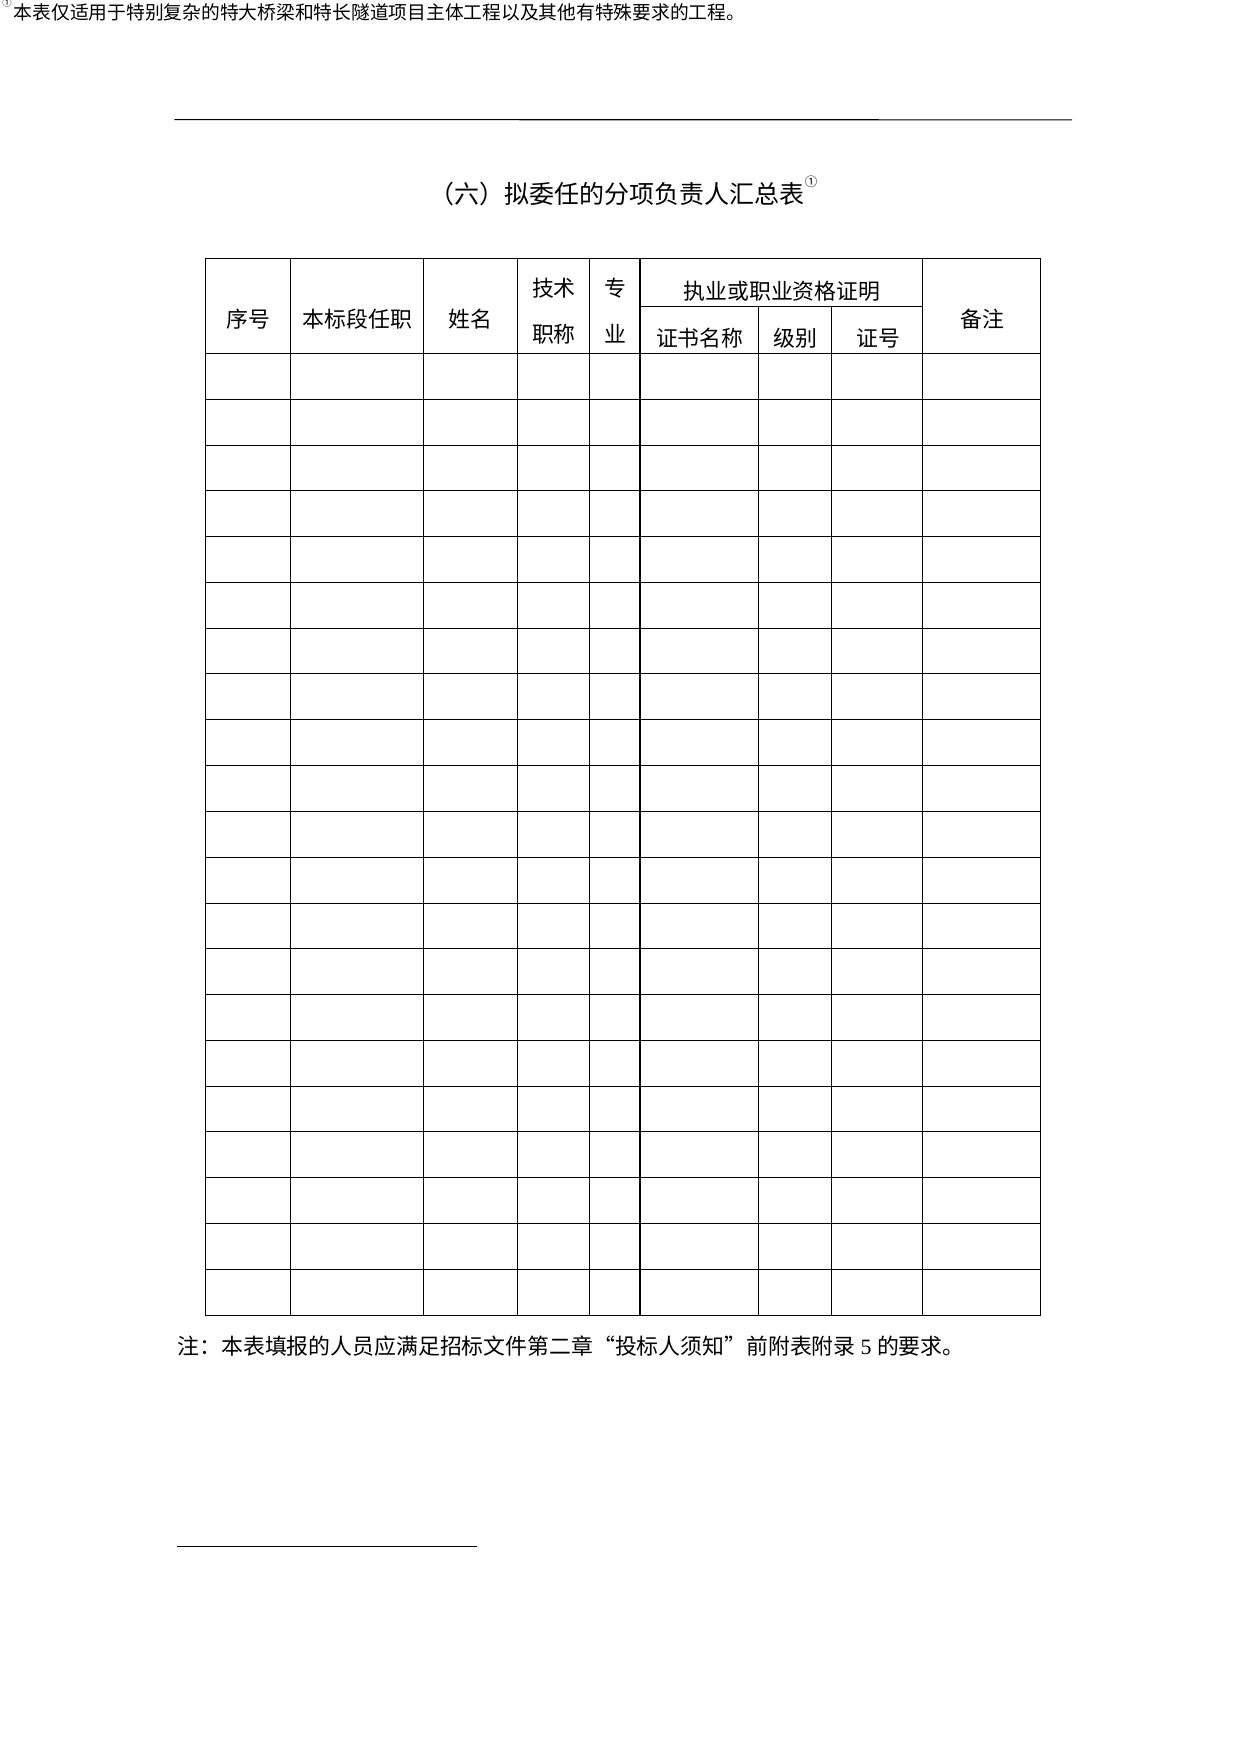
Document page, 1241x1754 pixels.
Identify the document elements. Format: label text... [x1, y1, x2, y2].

table_cell [518, 1041, 589, 1086]
table_cell [206, 674, 290, 719]
table_cell 级别 [759, 307, 831, 353]
table_cell [424, 858, 517, 902]
table_cell [590, 720, 639, 765]
table_cell [590, 858, 639, 902]
table_cell [641, 446, 758, 490]
table_cell [291, 858, 423, 902]
table_cell [206, 766, 290, 811]
table_cell [518, 720, 589, 765]
table_cell [424, 446, 517, 490]
table_cell [206, 949, 290, 994]
table_cell [206, 1178, 290, 1223]
table_cell [641, 491, 758, 536]
table_cell [832, 949, 922, 994]
table_cell [424, 1041, 517, 1086]
table_cell [206, 1270, 290, 1314]
table_cell [291, 674, 423, 719]
table_cell [424, 995, 517, 1040]
table_cell [206, 537, 290, 582]
table_cell [291, 1041, 423, 1086]
table_cell [759, 1041, 831, 1086]
table_cell [206, 583, 290, 628]
table_cell [832, 629, 922, 673]
text （六）拟委任的分项负责人汇总表① [176, 172, 1070, 211]
table_cell [206, 858, 290, 902]
table_cell [424, 400, 517, 444]
table_cell [206, 1224, 290, 1269]
table_cell [923, 812, 1040, 857]
table_cell [641, 537, 758, 582]
table_cell [518, 1087, 589, 1131]
table_cell [759, 720, 831, 765]
table_cell [832, 1270, 922, 1314]
table_cell [291, 995, 423, 1040]
table_cell [832, 995, 922, 1040]
table_cell [291, 949, 423, 994]
table_cell [424, 537, 517, 582]
table_cell [832, 1087, 922, 1131]
table_cell [291, 812, 423, 857]
table_header 备注 [923, 259, 1040, 353]
table_cell [923, 674, 1040, 719]
table_cell [759, 400, 831, 444]
table_cell [759, 949, 831, 994]
table_cell [291, 446, 423, 490]
table_cell [590, 1224, 639, 1269]
table_cell [424, 583, 517, 628]
table_cell [291, 1087, 423, 1131]
table_cell [518, 904, 589, 948]
table_cell [923, 720, 1040, 765]
table_cell [641, 674, 758, 719]
table_cell [590, 1041, 639, 1086]
table_cell [759, 446, 831, 490]
table_cell [923, 491, 1040, 536]
table_cell [759, 995, 831, 1040]
table_cell [759, 1224, 831, 1269]
table_cell [923, 537, 1040, 582]
table_cell [424, 812, 517, 857]
table_cell [832, 354, 922, 399]
table_cell [424, 720, 517, 765]
table_cell [518, 1132, 589, 1177]
table_cell [759, 1132, 831, 1177]
table_cell [518, 1270, 589, 1314]
table_cell [923, 1178, 1040, 1223]
table_cell [590, 629, 639, 673]
table_cell [641, 995, 758, 1040]
table_cell [832, 400, 922, 444]
table_cell [759, 491, 831, 536]
table_header 专业 [590, 259, 639, 353]
table_cell [518, 949, 589, 994]
table_cell [759, 583, 831, 628]
table_cell [206, 491, 290, 536]
table_cell [641, 812, 758, 857]
table_cell [518, 629, 589, 673]
table_cell [590, 1270, 639, 1314]
table_cell [424, 354, 517, 399]
table_cell [291, 1178, 423, 1223]
table_cell [518, 812, 589, 857]
table_cell [832, 1178, 922, 1223]
table_cell [832, 491, 922, 536]
table_cell [923, 858, 1040, 902]
table_cell [641, 1087, 758, 1131]
table_cell [590, 1087, 639, 1131]
table_cell [590, 766, 639, 811]
table_cell [590, 1132, 639, 1177]
table_cell [518, 446, 589, 490]
table_cell 证书名称 [641, 307, 758, 353]
table_cell [759, 1087, 831, 1131]
table_cell [832, 537, 922, 582]
table_cell [832, 904, 922, 948]
table_cell [590, 995, 639, 1040]
table_cell [291, 537, 423, 582]
table_cell [641, 400, 758, 444]
table_cell [424, 766, 517, 811]
table_cell [641, 583, 758, 628]
table_cell [291, 491, 423, 536]
table_cell [923, 766, 1040, 811]
table_cell [206, 354, 290, 399]
table_cell [923, 904, 1040, 948]
table_cell [590, 354, 639, 399]
table_cell [759, 1178, 831, 1223]
table_cell 证号 [832, 307, 922, 353]
table_cell [832, 1132, 922, 1177]
table_cell [206, 812, 290, 857]
table_cell [206, 720, 290, 765]
table_cell [641, 858, 758, 902]
table_cell [590, 446, 639, 490]
table_cell [206, 1132, 290, 1177]
table_cell [923, 583, 1040, 628]
table_cell [759, 1270, 831, 1314]
table_cell [590, 674, 639, 719]
table_cell [518, 400, 589, 444]
table_cell [641, 949, 758, 994]
table_cell [641, 354, 758, 399]
table_cell [424, 1087, 517, 1131]
table_cell [923, 1087, 1040, 1131]
table_cell [832, 1224, 922, 1269]
table_cell [206, 400, 290, 444]
table_cell [923, 1132, 1040, 1177]
table_cell [291, 629, 423, 673]
table_cell [759, 858, 831, 902]
table_cell [291, 766, 423, 811]
table_cell [518, 858, 589, 902]
table_cell [518, 491, 589, 536]
table_header 姓名 [424, 259, 517, 353]
table_cell [923, 1224, 1040, 1269]
table_cell [641, 904, 758, 948]
table_cell [923, 949, 1040, 994]
table_cell [923, 446, 1040, 490]
table_cell [641, 629, 758, 673]
table_cell [206, 904, 290, 948]
table_cell [759, 812, 831, 857]
table_cell [641, 1041, 758, 1086]
table_cell [518, 1224, 589, 1269]
table_cell [759, 766, 831, 811]
table_cell [518, 766, 589, 811]
table_cell [590, 949, 639, 994]
table_cell [923, 1041, 1040, 1086]
table_cell [424, 1178, 517, 1223]
table_cell [759, 354, 831, 399]
table_cell [518, 537, 589, 582]
table_cell [291, 1132, 423, 1177]
table_cell [641, 766, 758, 811]
table_cell [832, 674, 922, 719]
table_cell [832, 446, 922, 490]
table_cell [759, 537, 831, 582]
table_header 本标段任职 [291, 259, 423, 353]
table_cell [923, 400, 1040, 444]
table_cell [206, 1041, 290, 1086]
table_cell [424, 949, 517, 994]
table_cell [590, 537, 639, 582]
table_cell [923, 1270, 1040, 1314]
text 注：本表填报的人员应满足招标文件第二章“投标人须知”前附表附录 5 的要求。 [177, 1329, 1165, 1361]
table_cell [424, 629, 517, 673]
table_cell [923, 354, 1040, 399]
table_cell [206, 1087, 290, 1131]
table_cell [424, 674, 517, 719]
table_cell [291, 904, 423, 948]
table_cell [641, 1224, 758, 1269]
table_cell [590, 1178, 639, 1223]
table_cell [832, 583, 922, 628]
table_header 执业或职业资格证明 [641, 259, 922, 306]
table_cell [424, 1270, 517, 1314]
table_cell [291, 1270, 423, 1314]
table_cell [832, 1041, 922, 1086]
table_cell [424, 904, 517, 948]
table_cell [923, 629, 1040, 673]
table_cell [291, 720, 423, 765]
table_cell [518, 674, 589, 719]
table_cell [590, 583, 639, 628]
table_cell [518, 1178, 589, 1223]
table_cell [518, 583, 589, 628]
table_cell [590, 491, 639, 536]
table_cell [641, 1132, 758, 1177]
table_cell [641, 720, 758, 765]
table_cell [590, 904, 639, 948]
table_cell [291, 354, 423, 399]
table_cell [641, 1270, 758, 1314]
table_cell [424, 1132, 517, 1177]
table_cell [291, 583, 423, 628]
table_cell [206, 446, 290, 490]
table_cell [518, 995, 589, 1040]
table_cell [206, 995, 290, 1040]
table_cell [759, 629, 831, 673]
table_cell [291, 1224, 423, 1269]
table_cell [206, 629, 290, 673]
table_cell [590, 812, 639, 857]
table_cell [590, 400, 639, 444]
table_cell [641, 1178, 758, 1223]
table_cell [832, 720, 922, 765]
table_cell [832, 766, 922, 811]
table_header 技术职称 [518, 259, 589, 353]
table_cell [832, 812, 922, 857]
table_cell [518, 354, 589, 399]
table_cell [832, 858, 922, 902]
table_cell [424, 491, 517, 536]
table_cell [759, 904, 831, 948]
table_cell [291, 400, 423, 444]
table_cell [424, 1224, 517, 1269]
table_cell [923, 995, 1040, 1040]
table_header 序号 [206, 259, 290, 353]
table_cell [759, 674, 831, 719]
